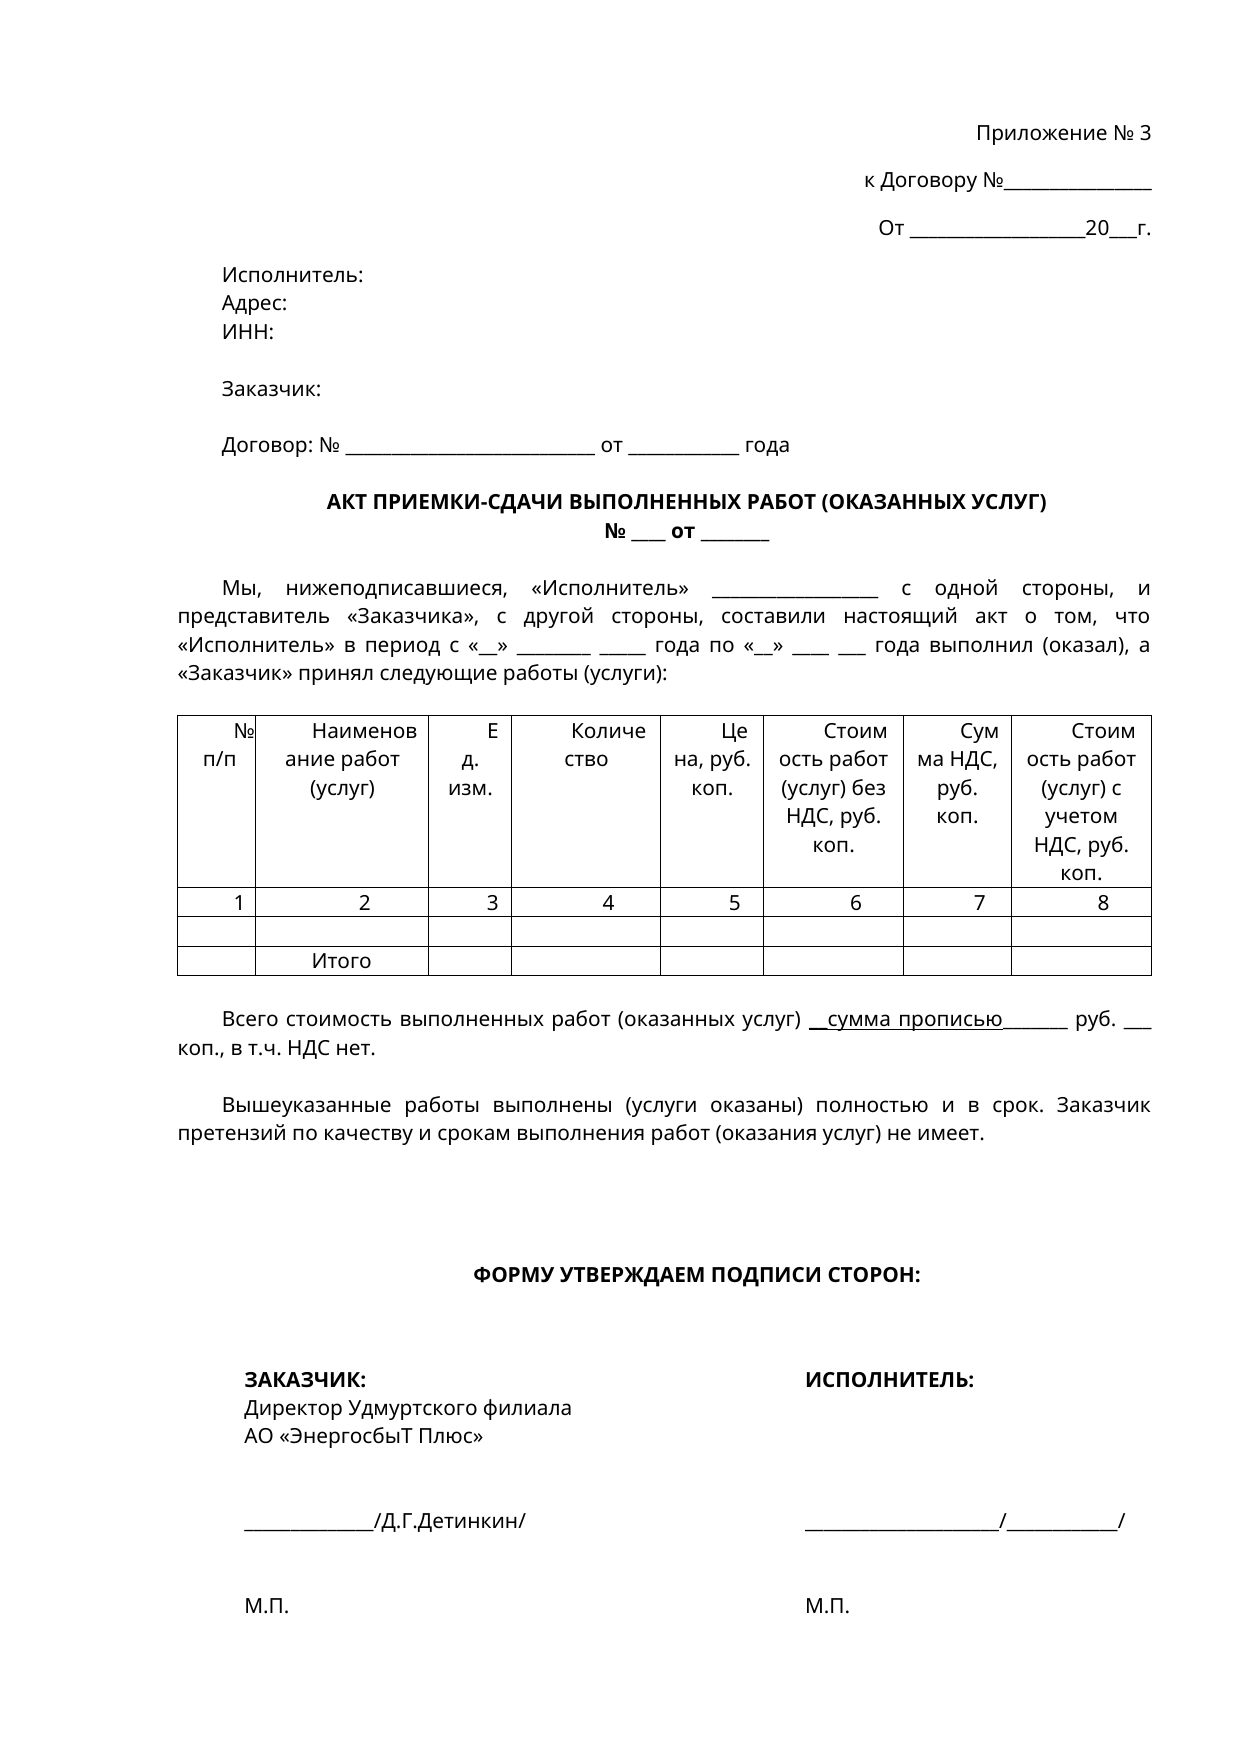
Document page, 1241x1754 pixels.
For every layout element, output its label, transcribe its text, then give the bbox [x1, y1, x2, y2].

text Адрес: [177, 288, 1152, 317]
table_cell [429, 947, 511, 975]
table_cell [1012, 947, 1151, 975]
table_cell 2 [256, 888, 428, 916]
text Заказчик: [177, 374, 1152, 402]
table_header Сумма НДС, руб. коп. [904, 716, 1011, 887]
text АКТ ПРИЕМКИ-СДАЧИ ВЫПОЛНЕННЫХ РАБОТ (ОКАЗАННЫХ УСЛУГ) [177, 487, 1152, 516]
text Исполнитель: [177, 260, 1152, 288]
text Договор: № ___________________________ от ____________ года [177, 431, 1152, 459]
table_cell [661, 947, 763, 975]
table_cell 6 [764, 888, 903, 916]
table_cell [512, 947, 660, 975]
table_header ЗАКАЗЧИК: Директор Удмуртского филиала АО «ЭнергосбыТ Плюс» ______________/Д.Г.Детинкин/ [189, 1336, 749, 1563]
table_header Наименование работ (услуг) [256, 716, 428, 887]
table_cell [512, 917, 660, 946]
text Приложение № 3 [177, 118, 1152, 147]
table_cell [764, 947, 903, 975]
text От ___________________20___г. [177, 213, 1152, 241]
table_header ИСПОЛНИТЕЛЬ: _____________________/____________/ [749, 1336, 1207, 1563]
table_cell [429, 917, 511, 946]
table_header Количество [512, 716, 660, 887]
table_cell [178, 947, 255, 975]
table_cell [1012, 917, 1151, 946]
table_cell М.П. [749, 1563, 1207, 1620]
table_cell [256, 917, 428, 946]
text ФОРМУ УТВЕРЖДАЕМ ПОДПИСИ СТОРОН: [177, 1261, 1152, 1289]
table_cell 3 [429, 888, 511, 916]
table_cell [661, 917, 763, 946]
table_header Стоимость работ (услуг) с учетом НДС, руб. коп. [1012, 716, 1151, 887]
table_header Ед. изм. [429, 716, 511, 887]
table_cell 7 [904, 888, 1011, 916]
table_cell 1 [178, 888, 255, 916]
table_cell 8 [1012, 888, 1151, 916]
text Вышеуказанные работы выполнены (услуги оказаны) полностью и в срок. Заказчик претензий по качеству и срокам выполнения работ (оказания услуг) не имеет. [177, 1090, 1152, 1147]
table_cell [764, 917, 903, 946]
table_cell М.П. [189, 1563, 749, 1620]
table_cell 4 [512, 888, 660, 916]
text Всего стоимость выполненных работ (оказанных услуг) __сумма прописью_______ руб. ___ коп., в т.ч. НДС нет. [177, 1004, 1152, 1061]
table_cell [904, 947, 1011, 975]
table_cell [904, 917, 1011, 946]
text Мы, нижеподписавшиеся, «Исполнитель» __________________ с одной стороны, и представитель «Заказчика», с другой стороны, составили настоящий акт о том, что «Исполнитель» в период с «__» ________ _____ года по «__» ____ ___ года выполнил (оказал), а «Заказчик» принял следующие работы (услуги): [177, 573, 1152, 687]
table_cell 5 [661, 888, 763, 916]
table_cell Итого [256, 947, 428, 975]
table_header Стоимость работ (услуг) без НДС, руб. коп. [764, 716, 903, 887]
table_header Цена, руб. коп. [661, 716, 763, 887]
text ИНН: [177, 317, 1152, 345]
text № ____ от ________ [177, 516, 1152, 544]
table_header № п/п [178, 716, 255, 887]
table_cell [178, 917, 255, 946]
text к Договору №________________ [177, 165, 1152, 194]
